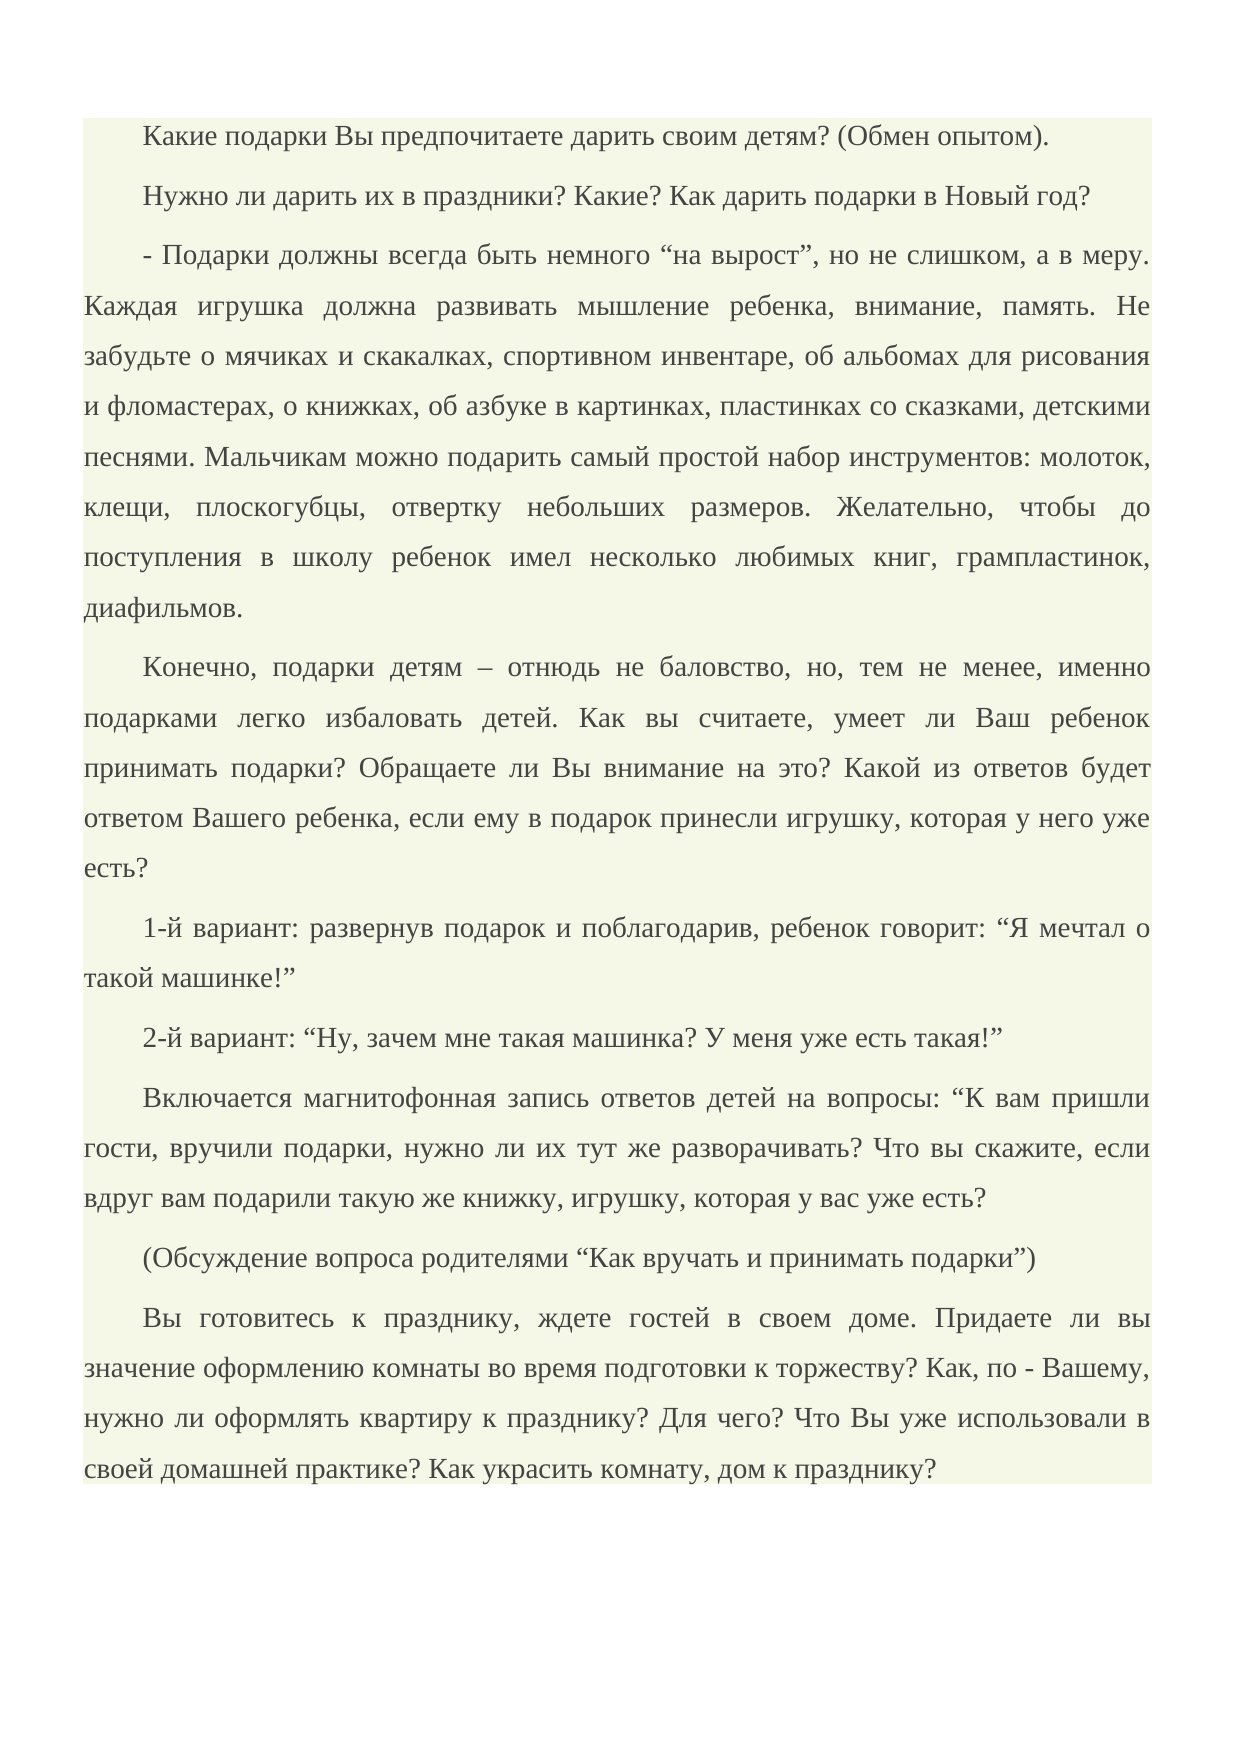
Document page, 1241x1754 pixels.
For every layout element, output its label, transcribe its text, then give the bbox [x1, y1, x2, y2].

text Какие подарки Вы предпочитаете дарить своим детям? (Обмен опытом). [83, 118, 1152, 152]
text - Подарки должны всегда быть немного “на вырост”, но не слишком, а в меру. Каждая игрушка должна развивать мышление ребенка, внимание, память. Не забудьте о мячиках и скакалках, спортивном инвентаре, об альбомах для рисования и фломастерах, о книжках, об азбуке в картинках, пластинках со сказками, детскими песнями. Мальчикам можно подарить самый простой набор инструментов: молоток, клещи, плоскогубцы, отвертку небольших размеров. Желательно, чтобы до поступления в школу ребенок имел несколько любимых книг, грампластинок, диафильмов. [83, 237, 1152, 623]
text 1-й вариант: развернув подарок и поблагодарив, ребенок говорит: “Я мечтал о такой машинке!” [83, 910, 1152, 994]
text Нужно ли дарить их в праздники? Какие? Как дарить подарки в Новый год? [83, 178, 1152, 211]
text Вы готовитесь к празднику, ждете гостей в своем доме. Придаете ли вы значение оформлению комнаты во время подготовки к торжеству? Как, по - Вашему, нужно ли оформлять квартиру к празднику? Для чего? Что Вы уже использовали в своей домашней практике? Как украсить комнату, дом к празднику? [83, 1300, 1152, 1484]
text 2-й вариант: “Ну, зачем мне такая машинка? У меня уже есть такая!” [83, 1020, 1152, 1054]
text Включается магнитофонная запись ответов детей на вопросы: “К вам пришли гости, вручили подарки, нужно ли их тут же разворачивать? Что вы скажите, если вдруг вам подарили такую же книжку, игрушку, которая у вас уже есть? [83, 1080, 1152, 1214]
text (Обсуждение вопроса родителями “Как вручать и принимать подарки”) [83, 1240, 1152, 1274]
text Конечно, подарки детям – отнюдь не баловство, но, тем не менее, именно подарками легко избаловать детей. Как вы считаете, умеет ли Ваш ребенок принимать подарки? Обращаете ли Вы внимание на это? Какой из ответов будет ответом Вашего ребенка, если ему в подарок принесли игрушку, которая у него уже есть? [83, 649, 1152, 884]
